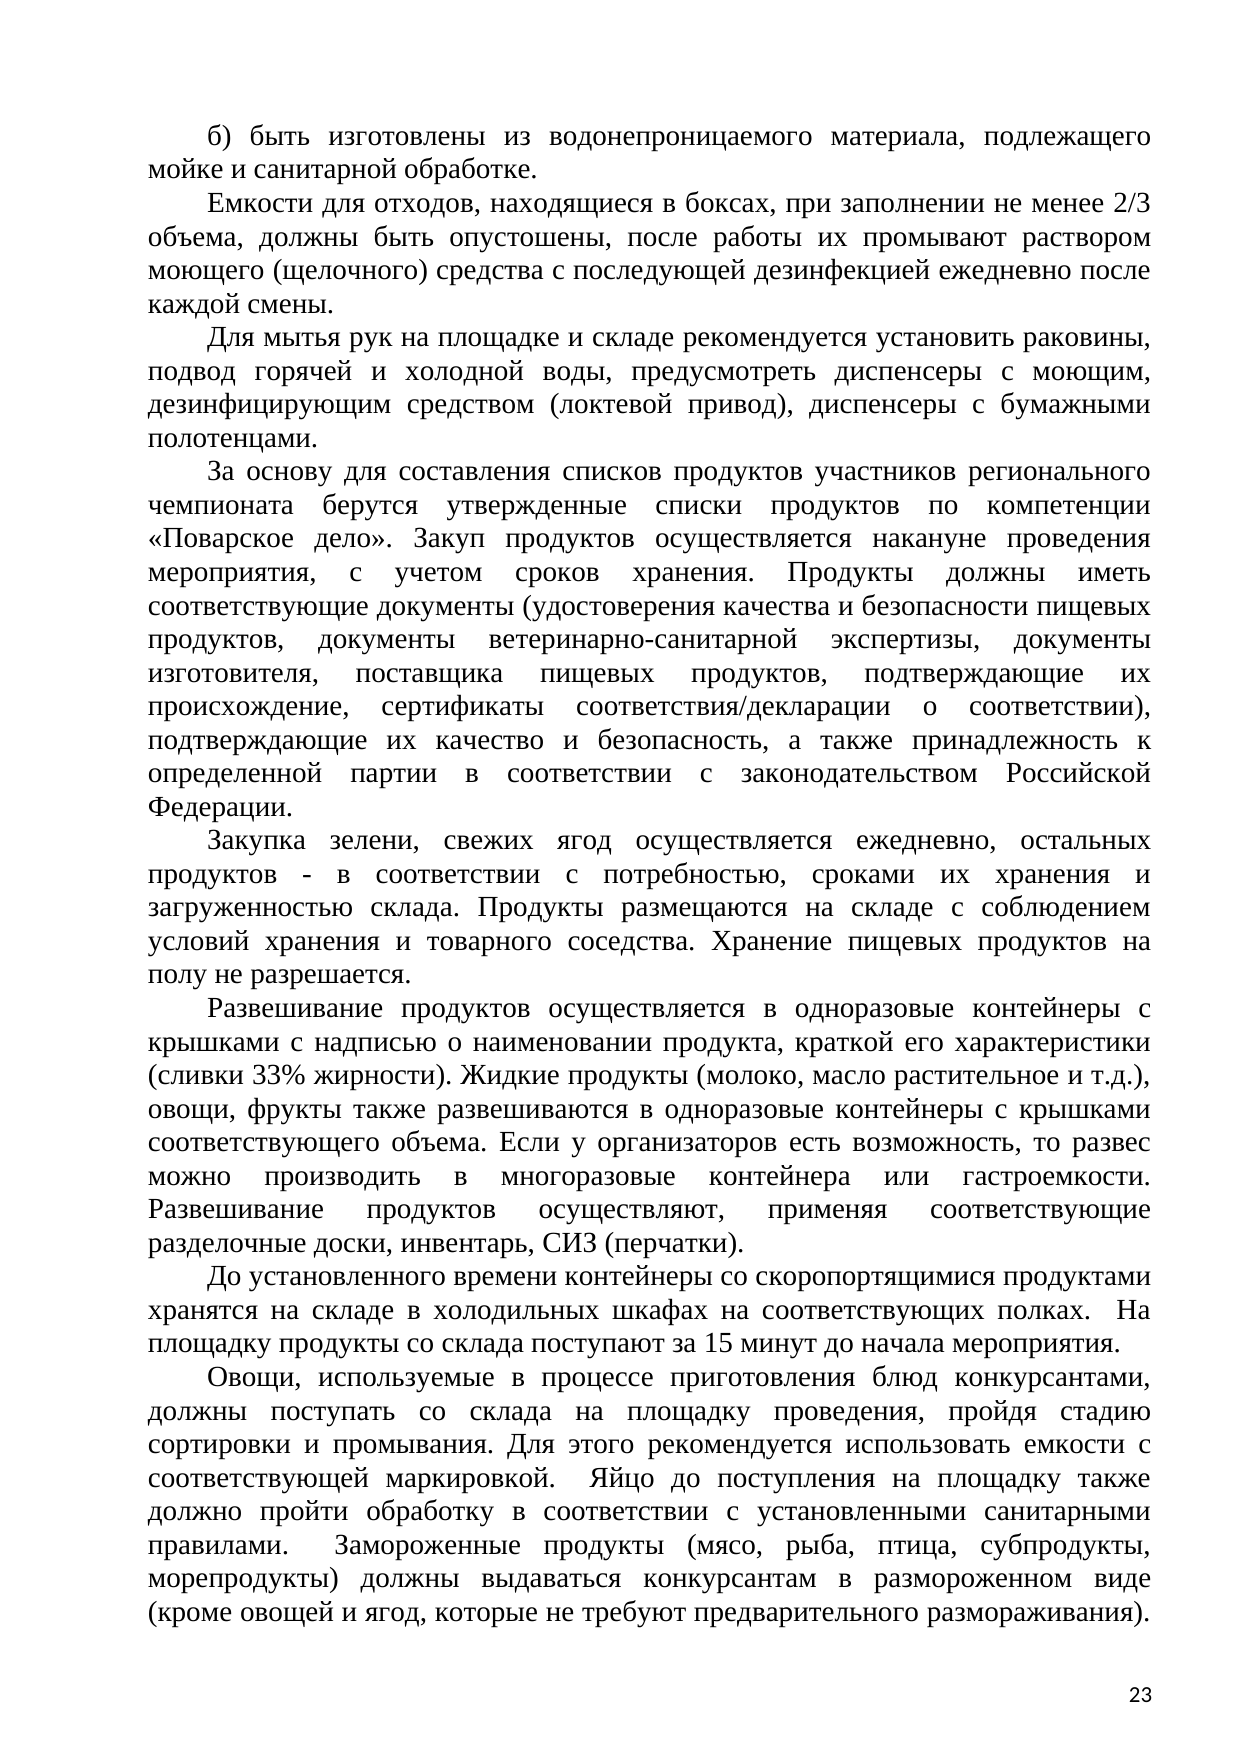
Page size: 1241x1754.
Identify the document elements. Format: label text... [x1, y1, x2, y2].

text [148, 1359, 1152, 1627]
text Для мытья рук на площадке и складе рекомендуется установить раковины, подвод горячей и холодной воды, предусмотреть диспенсеры с моющим, дезинфицирующим средством (локтевой привод), диспенсеры с бумажными полотенцами. [148, 319, 1152, 453]
text Закупка зелени, свежих ягод осуществляется ежедневно, остальных продуктов - в соответствии с потребностью, сроками их хранения и загруженностью склада. Продукты размещаются на складе с соблюдением условий хранения и товарного соседства. Хранение пищевых продуктов на полу не разрешается. [148, 822, 1152, 990]
text Емкости для отходов, находящиеся в боксах, при заполнении не менее 2/3 объема, должны быть опустошены, после работы их промывают раствором моющего (щелочного) средства с последующей дезинфекцией ежедневно после каждой смены. [148, 185, 1152, 319]
text За основу для составления списков продуктов участников регионального чемпионата берутся утвержденные списки продуктов по компетенции «Поварское дело». Закуп продуктов осуществляется накануне проведения мероприятия, с учетом сроков хранения. Продукты должны иметь соответствующие документы (удостоверения качества и безопасности пищевых продуктов, документы ветеринарно-санитарной экспертизы, документы изготовителя, поставщика пищевых продуктов, подтверждающие их происхождение, сертификаты соответствия/декларации о соответствии), подтверждающие их качество и безопасность, а также принадлежность к определенной партии в соответствии с законодательством Российской Федерации. [148, 453, 1152, 822]
text До установленного времени контейнеры со скоропортящимися продуктами хранятся на складе в холодильных шкафах на соответствующих полках. На площадку продукты со склада поступают за 15 минут до начала мероприятия. [148, 1258, 1152, 1359]
text Развешивание продуктов осуществляется в одноразовые контейнеры с крышками с надписью о наименовании продукта, краткой его характеристики (сливки 33% жирности). Жидкие продукты (молоко, масло растительное и т.д.), овощи, фрукты также развешиваются в одноразовые контейнеры с крышками соответствующего объема. Если у организаторов есть возможность, то развес можно производить в многоразовые контейнера или гастроемкости. Развешивание продуктов осуществляют, применяя соответствующие разделочные доски, инвентарь, СИЗ (перчатки). [148, 990, 1152, 1258]
text б) быть изготовлены из водонепроницаемого материала, подлежащего мойке и санитарной обработке. [148, 118, 1152, 185]
